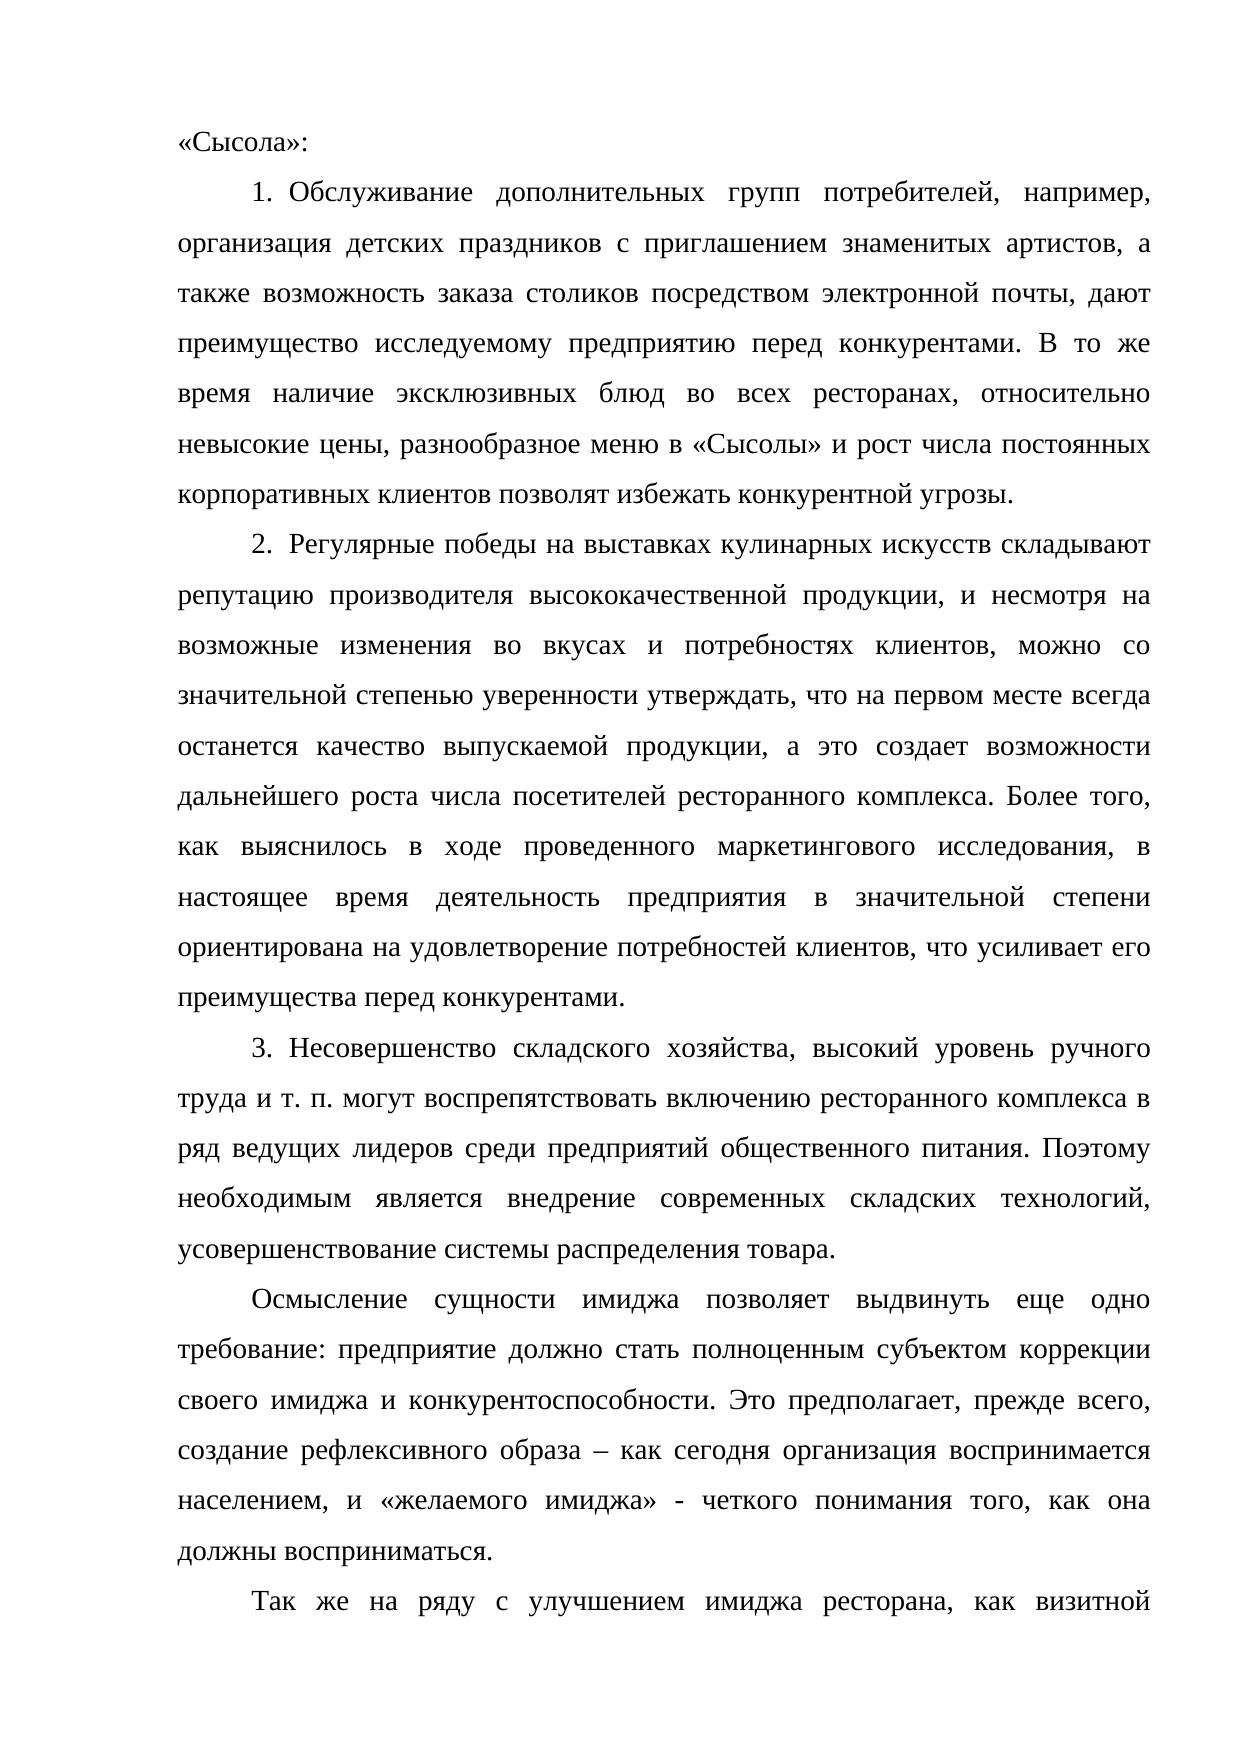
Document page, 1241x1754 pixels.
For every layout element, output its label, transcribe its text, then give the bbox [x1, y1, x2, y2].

list Обслуживание дополнительных групп потребителей, например, организация детских праздников с приглашением знаменитых артистов, а также возможность заказа столиков посредством электронной почты, дают преимущество исследуемому предприятию перед конкурентами. В то же время наличие эксклюзивных блюд во всех ресторанах, относительно невысокие цены, разнообразное меню в «Сысолы» и рост числа постоянных корпоративных клиентов позволят избежать конкурентной угрозы. [177, 174, 1152, 510]
text Осмысление сущности имиджа позволяет выдвинуть еще одно требование: предприятие должно стать полноценным субъектом коррекции своего имиджа и конкурентоспособности. Это предполагает, прежде всего, создание рефлексивного образа – как сегодня организация воспринимается населением, и «желаемого имиджа» - четкого понимания того, как она должны восприниматься. [177, 1281, 1152, 1566]
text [177, 124, 1152, 158]
list Несовершенство складского хозяйства, высокий уровень ручного труда и т. п. могут воспрепятствовать включению ресторанного комплекса в ряд ведущих лидеров среди предприятий общественного питания. Поэтому необходимым является внедрение современных складских технологий, усовершенствование системы распределения товара. [177, 1030, 1152, 1264]
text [177, 1583, 1152, 1617]
list Регулярные победы на выставках кулинарных искусств складывают репутацию производителя высококачественной продукции, и несмотря на возможные изменения во вкусах и потребностях клиентов, можно со значительной степенью уверенности утверждать, что на первом месте всегда останется качество выпускаемой продукции, а это создает возможности дальнейшего роста числа посетителей ресторанного комплекса. Более того, как выяснилось в ходе проведенного маркетингового исследования, в настоящее время деятельность предприятия в значительной степени ориентирована на удовлетворение потребностей клиентов, что усиливает его преимущества перед конкурентами. [177, 527, 1152, 1013]
